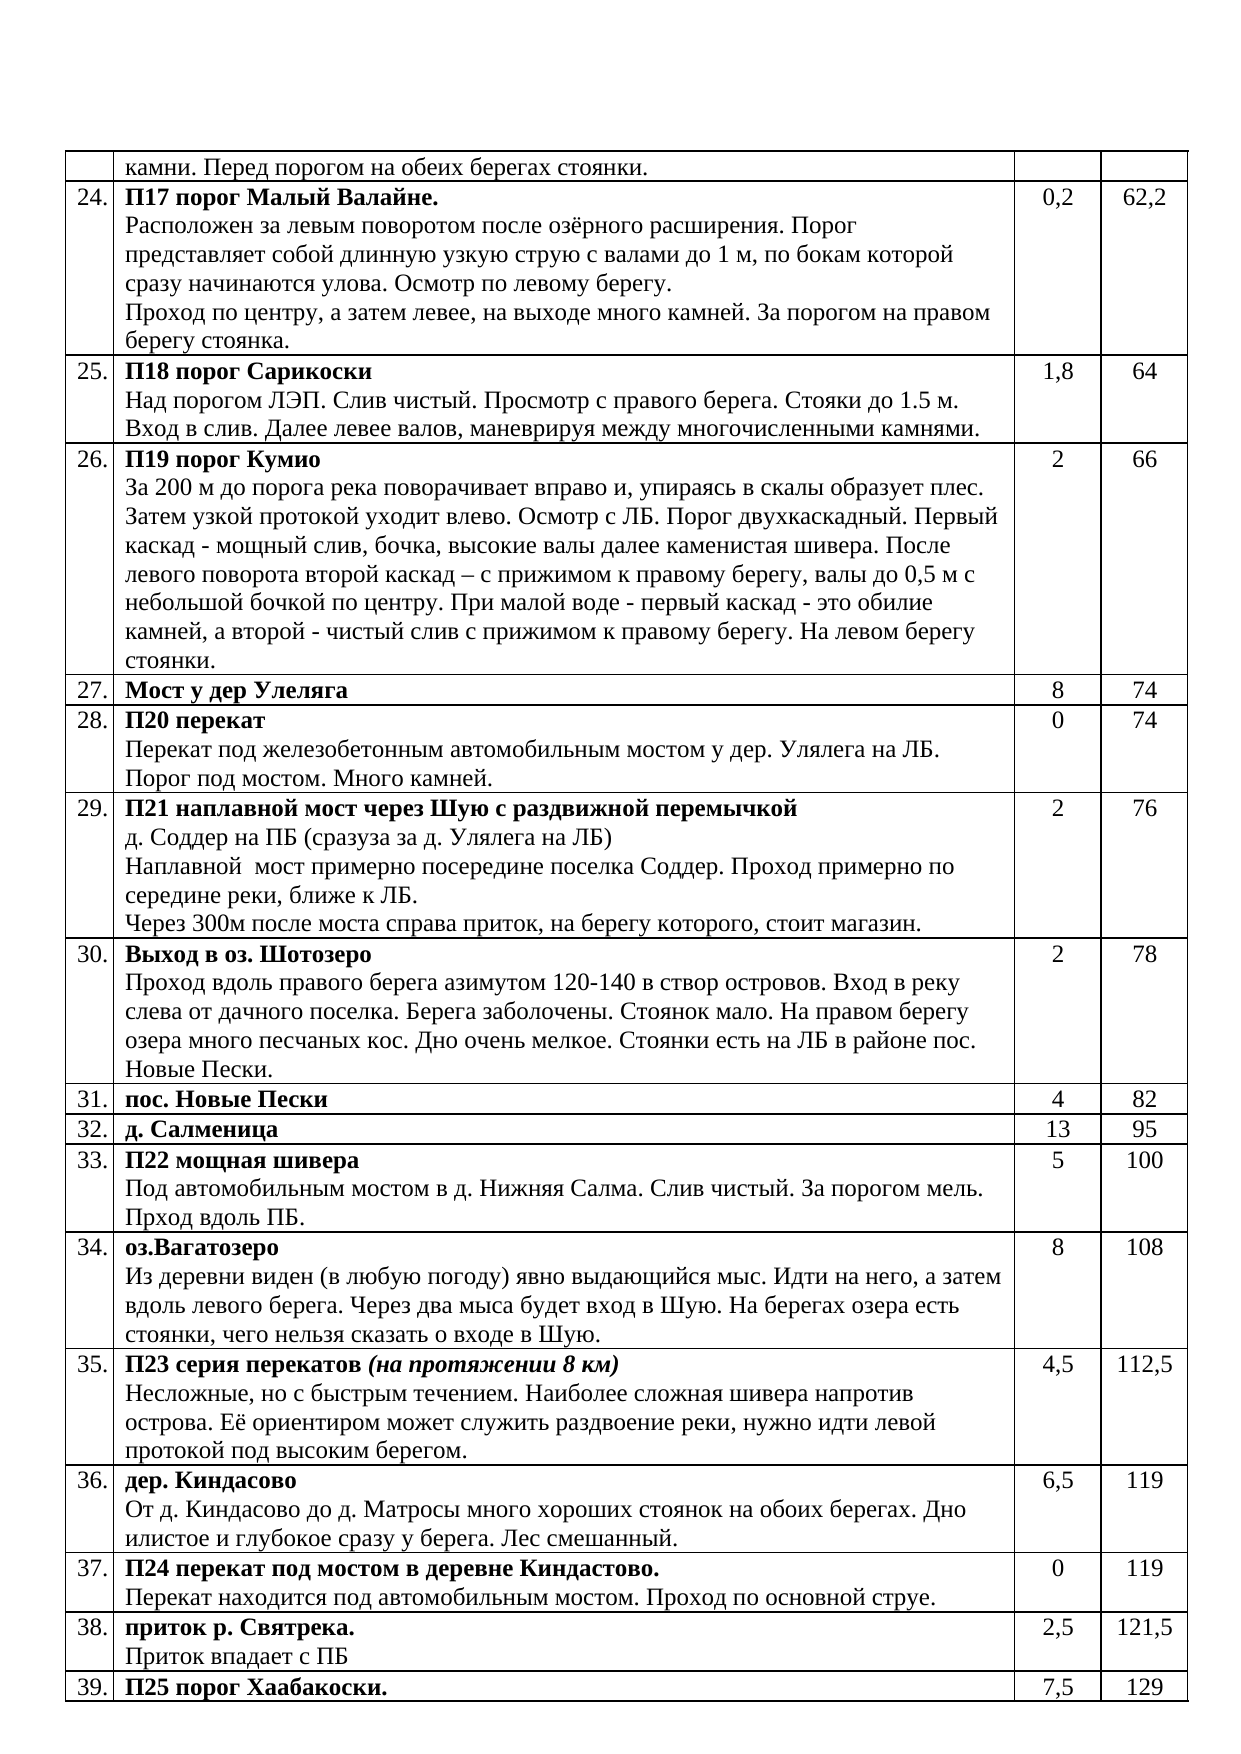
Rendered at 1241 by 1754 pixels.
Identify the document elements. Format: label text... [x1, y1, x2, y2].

table_cell 0,2 [1015, 182, 1100, 354]
table_cell [66, 1145, 113, 1231]
table_cell П20 перекат Перекат под железобетонным автомобильным мостом у дер. Улялега на ЛБ. Порог под мостом. Много камней. [114, 706, 1014, 792]
table_cell 6,5 [1015, 1466, 1100, 1552]
table_cell 112,5 [1102, 1349, 1187, 1464]
table_cell [66, 1115, 113, 1143]
table_cell П19 порог Кумио За 200 м до порога река поворачивает вправо и, упираясь в скалы образует плес. Затем узкой протокой уходит влево. Осмотр с ЛБ. Порог двухкаскадный. Первый каскад - мощный слив, бочка, высокие валы далее каменистая шивера. После левого поворота второй каскад – с прижимом к правому берегу, валы до 0,5 м с небольшой бочкой по центру. При малой воде - первый каскад - это обилие камней, а второй - чистый слив с прижимом к правому берегу. На левом берегу стоянки. [114, 444, 1014, 674]
table_cell 121,5 [1102, 1613, 1187, 1670]
table_cell 8 [1015, 1233, 1100, 1347]
table_cell 2 [1015, 793, 1100, 937]
table_cell 74 [1102, 675, 1187, 704]
table_cell 4 [1015, 1084, 1100, 1113]
table_cell [66, 1553, 113, 1611]
table_cell [66, 1672, 113, 1700]
table_cell 64 [1102, 356, 1187, 442]
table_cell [114, 152, 1014, 180]
table_cell 74 [1102, 706, 1187, 792]
table_cell [66, 1349, 113, 1464]
table_cell 1,8 [1015, 356, 1100, 442]
table_cell 13 [1015, 1115, 1100, 1143]
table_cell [114, 1672, 1014, 1700]
table_cell Мост у дер Улеляга [114, 675, 1014, 704]
table_cell П18 порог Сарикоски Над порогом ЛЭП. Слив чистый. Просмотр с правого берега. Стояки до 1.5 м. Вход в слив. Далее левее валов, маневрируя между многочисленными камнями. [114, 356, 1014, 442]
table_cell дер. Киндасово От д. Киндасово до д. Матросы много хороших стоянок на обоих берегах. Дно илистое и глубокое сразу у берега. Лес смешанный. [114, 1466, 1014, 1552]
table_cell 5 [1015, 1145, 1100, 1231]
table_cell 100 [1102, 1145, 1187, 1231]
table_cell [66, 793, 113, 937]
table_cell 2 [1015, 152, 1100, 180]
table_cell [66, 675, 113, 704]
table_cell 119 [1102, 1553, 1187, 1611]
table_cell д. Салменица [114, 1115, 1014, 1143]
table_cell [66, 356, 113, 442]
table_cell 129 [1102, 1672, 1187, 1700]
table_cell оз.Вагатозеро Из деревни виден (в любую погоду) явно выдающийся мыс. Идти на него, а затем вдоль левого берега. Через два мыса будет вход в Шую. На берегах озера есть стоянки, чего нельзя сказать о входе в Шую. [114, 1233, 1014, 1347]
table_cell [66, 1613, 113, 1670]
table_cell 82 [1102, 1084, 1187, 1113]
table_cell пос. Новые Пески [114, 1084, 1014, 1113]
table_cell П24 перекат под мостом в деревне Киндастово. Перекат находится под автомобильным мостом. Проход по основной струе. [114, 1553, 1014, 1611]
table_cell 4,5 [1015, 1349, 1100, 1464]
table_cell П22 мощная шивера Под автомобильным мостом в д. Нижняя Салма. Слив чистый. За порогом мель. Прход вдоль ПБ. [114, 1145, 1014, 1231]
table_cell 66 [1102, 444, 1187, 674]
table_cell П17 порог Малый Валайне. Расположен за левым поворотом после озёрного расширения. Порог представляет собой длинную узкую струю с валами до 1 м, по бокам которой сразу начинаются улова. Осмотр по левому берегу. Проход по центру, а затем левее, на выходе много камней. За порогом на правом берегу стоянка. [114, 182, 1014, 354]
table_cell 62,2 [1102, 182, 1187, 354]
table_cell [66, 706, 113, 792]
table_cell [66, 444, 113, 674]
table_cell 78 [1102, 939, 1187, 1082]
table_cell 95 [1102, 1115, 1187, 1143]
table_cell [66, 182, 113, 354]
table_cell 2 [1015, 444, 1100, 674]
table_cell [66, 1233, 113, 1347]
table_cell [66, 939, 113, 1082]
table_cell [66, 152, 113, 180]
table_cell 8 [1015, 675, 1100, 704]
table_cell 0 [1015, 706, 1100, 792]
table_cell 0 [1015, 1553, 1100, 1611]
table_cell 108 [1102, 1233, 1187, 1347]
table_cell приток р. Святрека. Приток впадает с ПБ [114, 1613, 1014, 1670]
table_cell 76 [1102, 793, 1187, 937]
table_cell 2 [1015, 939, 1100, 1082]
table_cell П21 наплавной мост через Шую с раздвижной перемычкой д. Соддер на ПБ (сразуза за д. Улялега на ЛБ) Наплавной мост примерно посередине поселка Соддер. Проход примерно по середине реки, ближе к ЛБ. Через 300м после моста справа приток, на берегу которого, стоит магазин. [114, 793, 1014, 937]
table_cell [66, 1084, 113, 1113]
table_cell 2,5 [1015, 1613, 1100, 1670]
table_cell 62 [1102, 152, 1187, 180]
table_cell 119 [1102, 1466, 1187, 1552]
table_cell 7,5 [1015, 1672, 1100, 1700]
table_cell П23 серия перекатов (на протяжении 8 км) Несложные, но с быстрым течением. Наиболее сложная шивера напротив острова. Её ориентиром может служить раздвоение реки, нужно идти левой протокой под высоким берегом. [114, 1349, 1014, 1464]
table_cell [66, 1466, 113, 1552]
table_cell Выход в оз. Шотозеро Проход вдоль правого берега азимутом 120-140 в створ островов. Вход в реку слева от дачного поселка. Берега заболочены. Стоянок мало. На правом берегу озера много песчаных кос. Дно очень мелкое. Стоянки есть на ЛБ в районе пос. Новые Пески. [114, 939, 1014, 1082]
